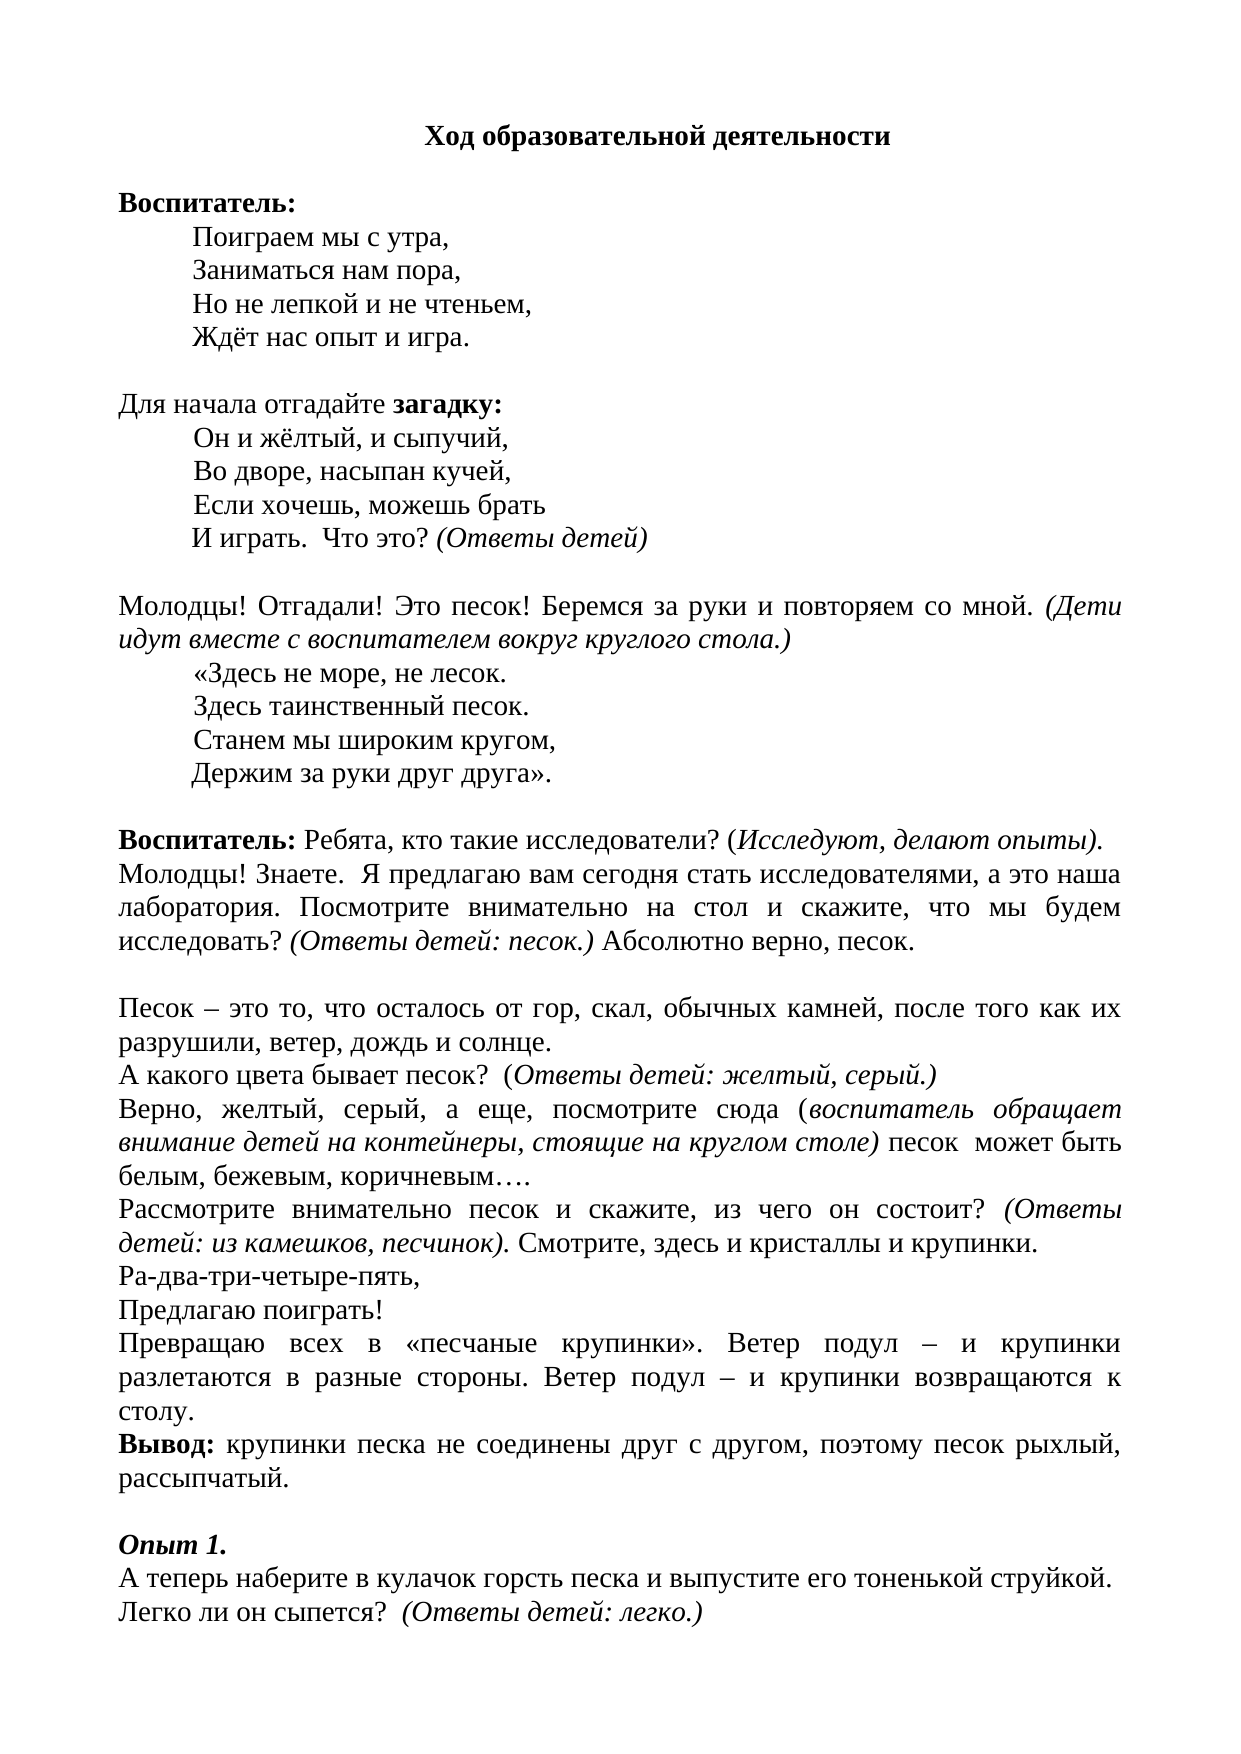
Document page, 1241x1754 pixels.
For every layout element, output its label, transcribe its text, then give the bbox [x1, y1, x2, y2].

list Станем мы широким кругом, [193, 722, 1122, 755]
list Вывод: крупинки песка не соединены друг с другом, поэтому песок рыхлый, рассыпчатый. [118, 1426, 1122, 1493]
list Песок – это то, что осталось от гор, скал, обычных камней, после того как их разрушили, ветер, дождь и солнце. [118, 990, 1122, 1057]
list Во дворе, насыпан кучей, [193, 453, 1122, 487]
list Молодцы! Отгадали! Это песок! Беремся за руки и повторяем со мной. (Дети идут вместе с воспитателем вокруг круглого стола.) [118, 588, 1122, 655]
text Воспитатель: Ребята, кто такие исследователи? (Исследуют, делают опыты). [118, 822, 1122, 856]
list Легко ли он сыпется? (Ответы детей: легко.) [118, 1594, 1122, 1627]
list Верно, желтый, серый, а еще, посмотрите сюда (воспитатель обращает внимание детей на контейнеры, стоящие на круглом столе) песок может быть белым, бежевым, коричневым…. [118, 1091, 1122, 1191]
list Но не лепкой и не чтеньем, [118, 286, 1122, 319]
list Воспитатель: [118, 185, 1122, 219]
list Заниматься нам пора, [118, 252, 1122, 286]
list Опыт 1. [118, 1527, 1122, 1560]
list Ра-два-три-четыре-пять, [118, 1258, 1122, 1292]
list Ждёт нас опыт и игра. [118, 319, 1122, 353]
list Предлагаю поиграть! [118, 1292, 1122, 1326]
list Ход образовательной деятельности [193, 118, 1122, 152]
list Для начала отгадайте загадку: [118, 386, 1122, 420]
text Молодцы! Знаете. Я предлагаю вам сегодня стать исследователями, а это наша лаборатория. Посмотрите внимательно на стол и скажите, что мы будем исследовать? (Ответы детей: песок.) Абсолютно верно, песок. [118, 856, 1122, 957]
list Рассмотрите внимательно песок и скажите, из чего он состоит? (Ответы детей: из камешков, песчинок). Смотрите, здесь и кристаллы и крупинки. [118, 1191, 1122, 1258]
list Превращаю всех в «песчаные крупинки». Ветер подул – и крупинки разлетаются в разные стороны. Ветер подул – и крупинки возвращаются к столу. [118, 1326, 1122, 1426]
list Держим за руки друг друга». [118, 755, 1122, 789]
list А какого цвета бывает песок? (Ответы детей: желтый, серый.) [118, 1057, 1122, 1091]
list Здесь таинственный песок. [193, 688, 1122, 722]
list Поиграем мы с утра, [118, 219, 1122, 252]
list Если хочешь, можешь брать [193, 487, 1122, 521]
list И играть. Что это? (Ответы детей) [118, 521, 1122, 554]
text А теперь наберите в кулачок горсть песка и выпустите его тоненькой струйкой. [118, 1560, 1122, 1594]
list «Здесь не море, не лесок. [193, 655, 1122, 688]
list Он и жёлтый, и сыпучий, [193, 420, 1122, 453]
